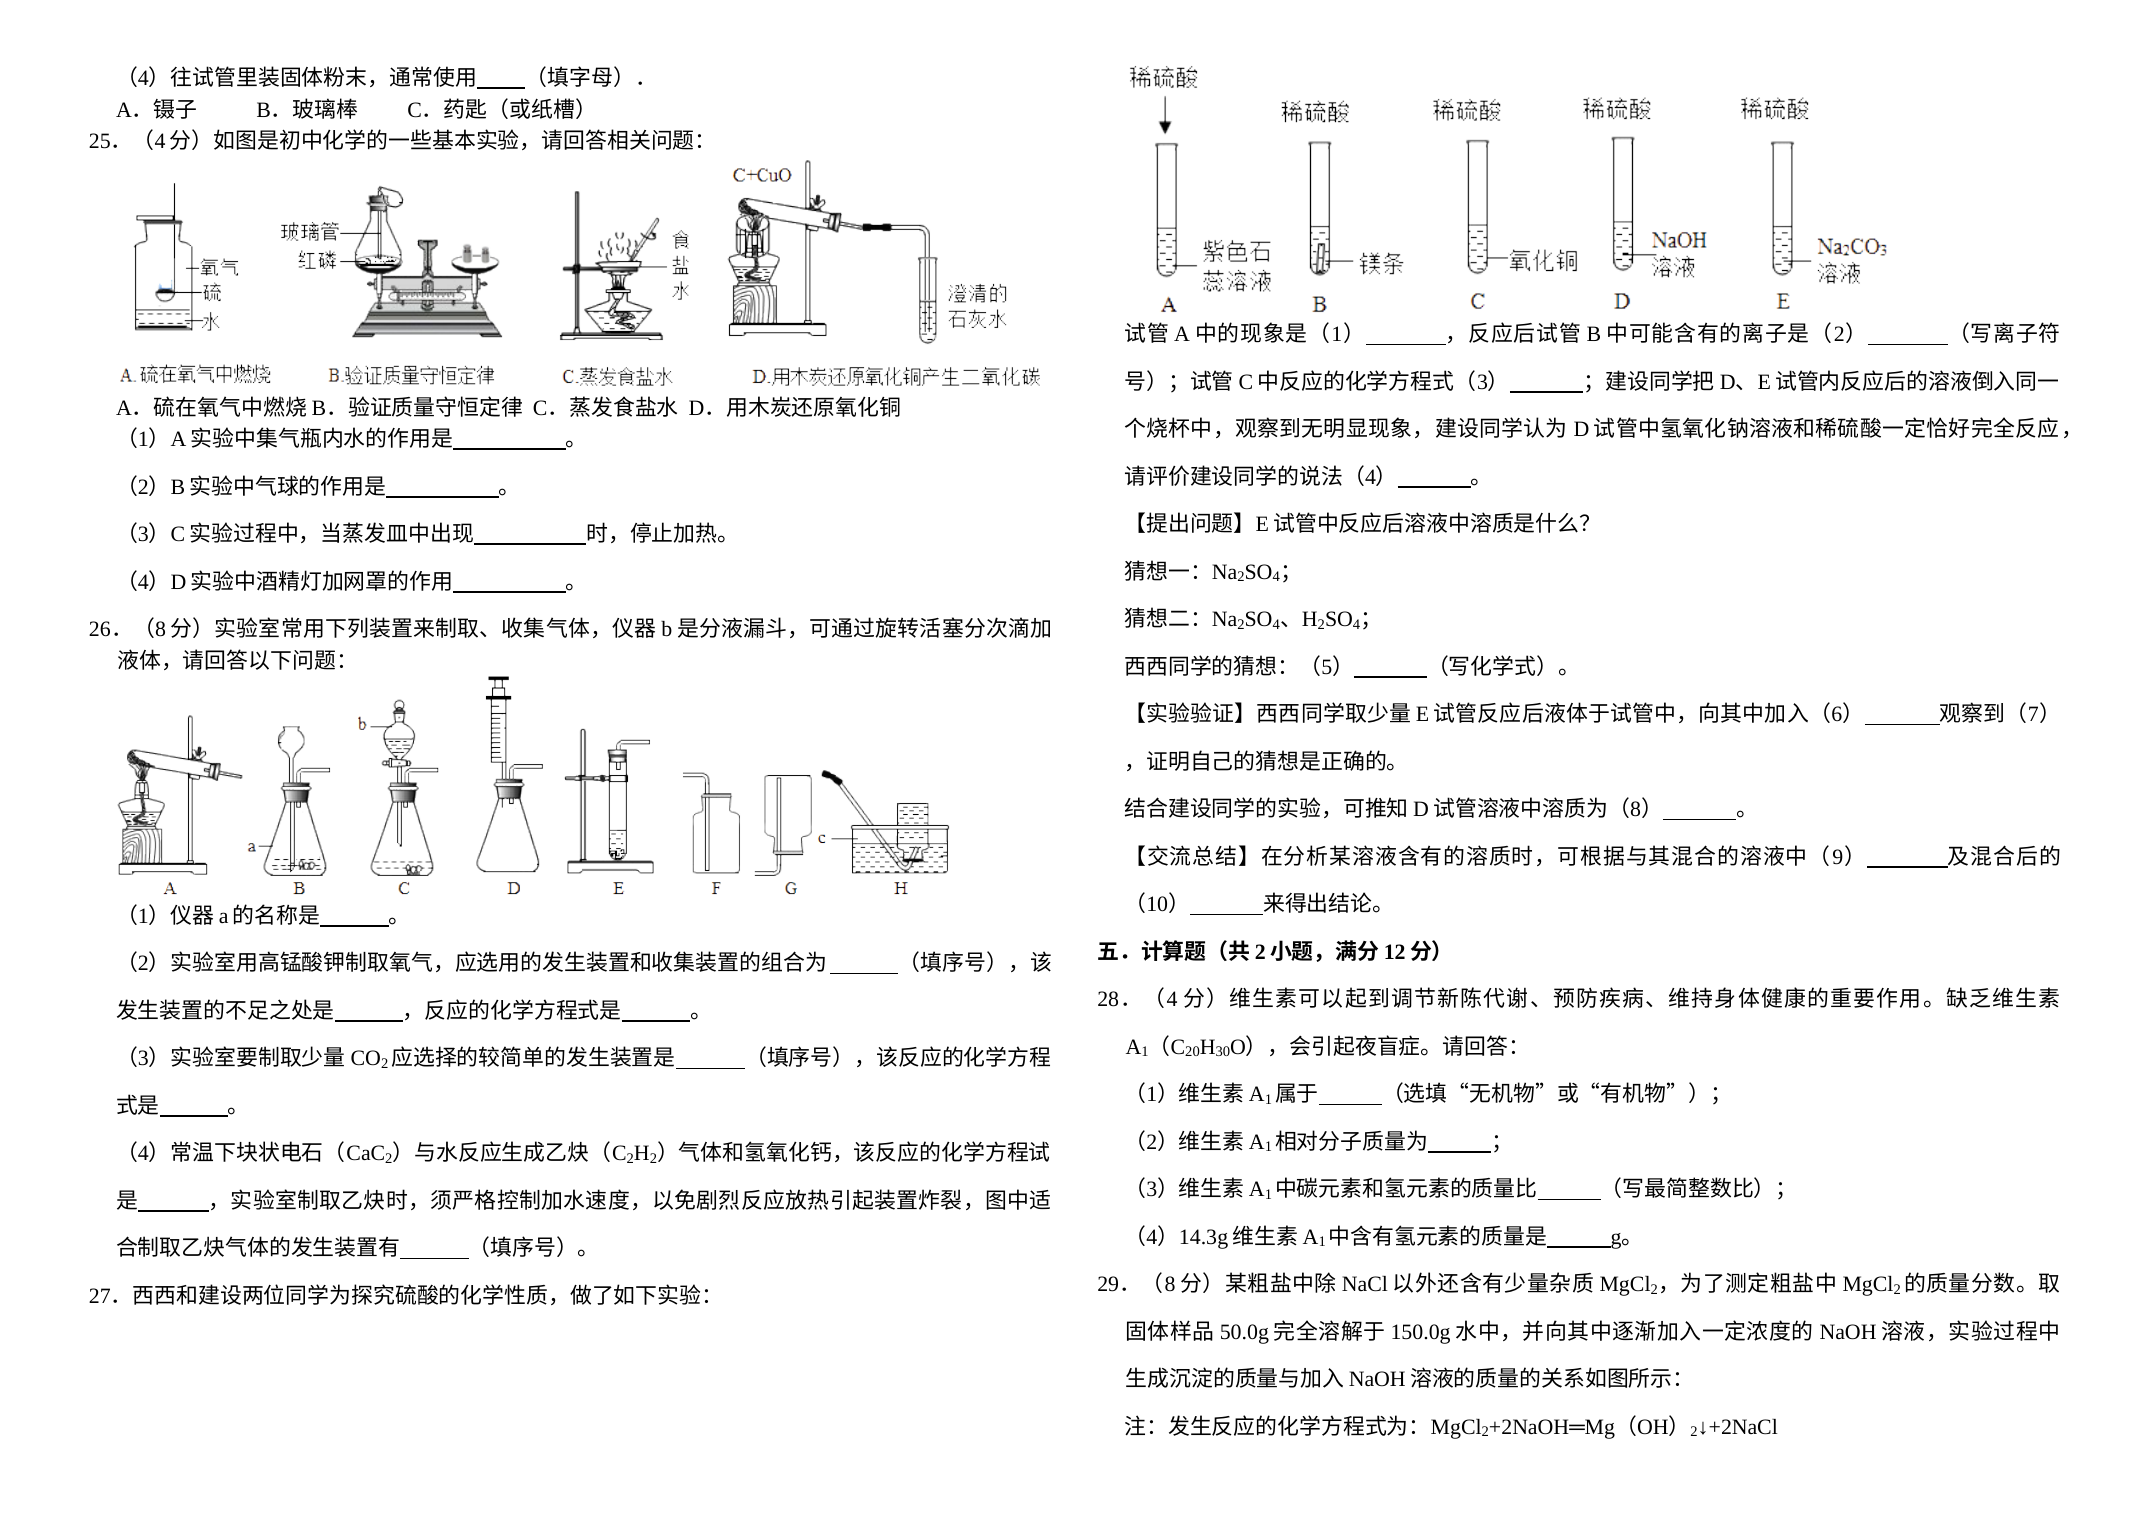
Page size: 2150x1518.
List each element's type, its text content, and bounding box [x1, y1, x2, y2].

text A．镊子 B．玻璃棒 C．药匙（或纸槽） [116, 92, 1053, 123]
text 29．（8分）某粗盐中除NaCl以外还含有少量杂质MgCl2，为了测定粗盐中MgCl2的质量分数。取固体样品50.0g完全溶解于150.0g水中，并向其中逐渐加入一定浓度的NaOH溶液，实验过程中生成沉淀的质量与加入NaOH溶液的质量的关系如图所示： [1097, 1266, 2061, 1393]
text 28．（4分）维生素可以起到调节新陈代谢、预防疾病、维持身体健康的重要作用。缺乏维生素A1（C20H30O），会引起夜盲症。请回答： [1097, 981, 2061, 1061]
text （4）14.3g维生素A1中含有氢元素的质量是 g。 [1124, 1219, 2061, 1251]
text （1）维生素A1属于 （选填“无机物”或“有机物”）； [1124, 1076, 2061, 1108]
text 五．计算题（共2小题，满分12分） [1097, 934, 2061, 966]
text （2）实验室用高锰酸钾制取氧气，应选用的发生装置和收集装置的组合为 （填序号），该发生装置的不足之处是 ，反应的化学方程式是 。 [116, 945, 1053, 1024]
text 西西同学的猜想：（5） （写化学式）。 [1124, 649, 2061, 681]
text 【交流总结】在分析某溶液含有的溶质时，可根据与其混合的溶液中（9） 及混合后的（10） 来得出结论。 [1124, 839, 2061, 918]
text 试管A中的现象是（1） ，反应后试管B中可能含有的离子是（2） （写离子符号）；试管C中反应的化学方程式（3） ；建设同学把D、E试管内反应后的溶液倒入同一个烧杯中，观察到无明显现象，建设同学认为D试管中氢氧化钠溶液和稀硫酸一定恰好完全反应，请评价建设同学的说法（4） 。 [1124, 316, 2061, 491]
text （1）仪器a的名称是 。 [116, 898, 1053, 929]
text 注：发生反应的化学方程式为：MgCl2+2NaOH═Mg（OH）2↓+2NaCl [1124, 1409, 2061, 1441]
text （2）B实验中气球的作用是 。 [116, 469, 1053, 500]
picture [115, 674, 953, 898]
picture [1124, 60, 1893, 317]
text （4）往试管里装固体粉末，通常使用 （填字母）． [116, 60, 1053, 92]
text （1）A实验中集气瓶内水的作用是 。 [116, 421, 1053, 453]
text 【提出问题】E试管中反应后溶液中溶质是什么？ [1124, 506, 2061, 538]
text 27．西西和建设两位同学为探究硫酸的化学性质，做了如下实验： [89, 1278, 1053, 1309]
text （2）维生素A1相对分子质量为 ； [1124, 1124, 2061, 1156]
text A．硫在氧气中燃烧 B．验证质量守恒定律 C．蒸发食盐水 D．用木炭还原氧化铜 [116, 389, 1053, 421]
text （4）常温下块状电石（CaC2）与水反应生成乙炔（C2H2）气体和氢氧化钙，该反应的化学方程试是 ，实验室制取乙炔时，须严格控制加水速度，以免剧烈反应放热引起装置炸裂，图中适合制取乙炔气体的发生装置有 （填序号）。 [116, 1135, 1053, 1262]
text 猜想一：Na2SO4； [1124, 554, 2061, 586]
text 结合建设同学的实验，可推知D试管溶液中溶质为（8） 。 [1124, 791, 2061, 823]
text （4）D实验中酒精灯加网罩的作用 。 [116, 564, 1053, 595]
text 猜想二：Na2SO4、H2SO4； [1124, 601, 2061, 633]
picture [115, 155, 1044, 390]
text 【实验验证】西西同学取少量E试管反应后液体于试管中，向其中加入（6） 观察到（7） ，证明自己的猜想是正确的。 [1124, 696, 2061, 776]
text （3）维生素A1中碳元素和氢元素的质量比 （写最简整数比）； [1124, 1171, 2061, 1203]
text 26．（8分）实验室常用下列装置来制取、收集气体，仪器b是分液漏斗，可通过旋转活塞分次滴加液体，请回答以下问题： [89, 611, 1053, 674]
text 25．（4分）如图是初中化学的一些基本实验，请回答相关问题： [89, 123, 1053, 155]
text （3）实验室要制取少量CO2应选择的较简单的发生装置是 （填序号），该反应的化学方程式是 。 [116, 1040, 1053, 1119]
text （3）C实验过程中，当蒸发皿中出现 时，停止加热。 [116, 516, 1053, 548]
